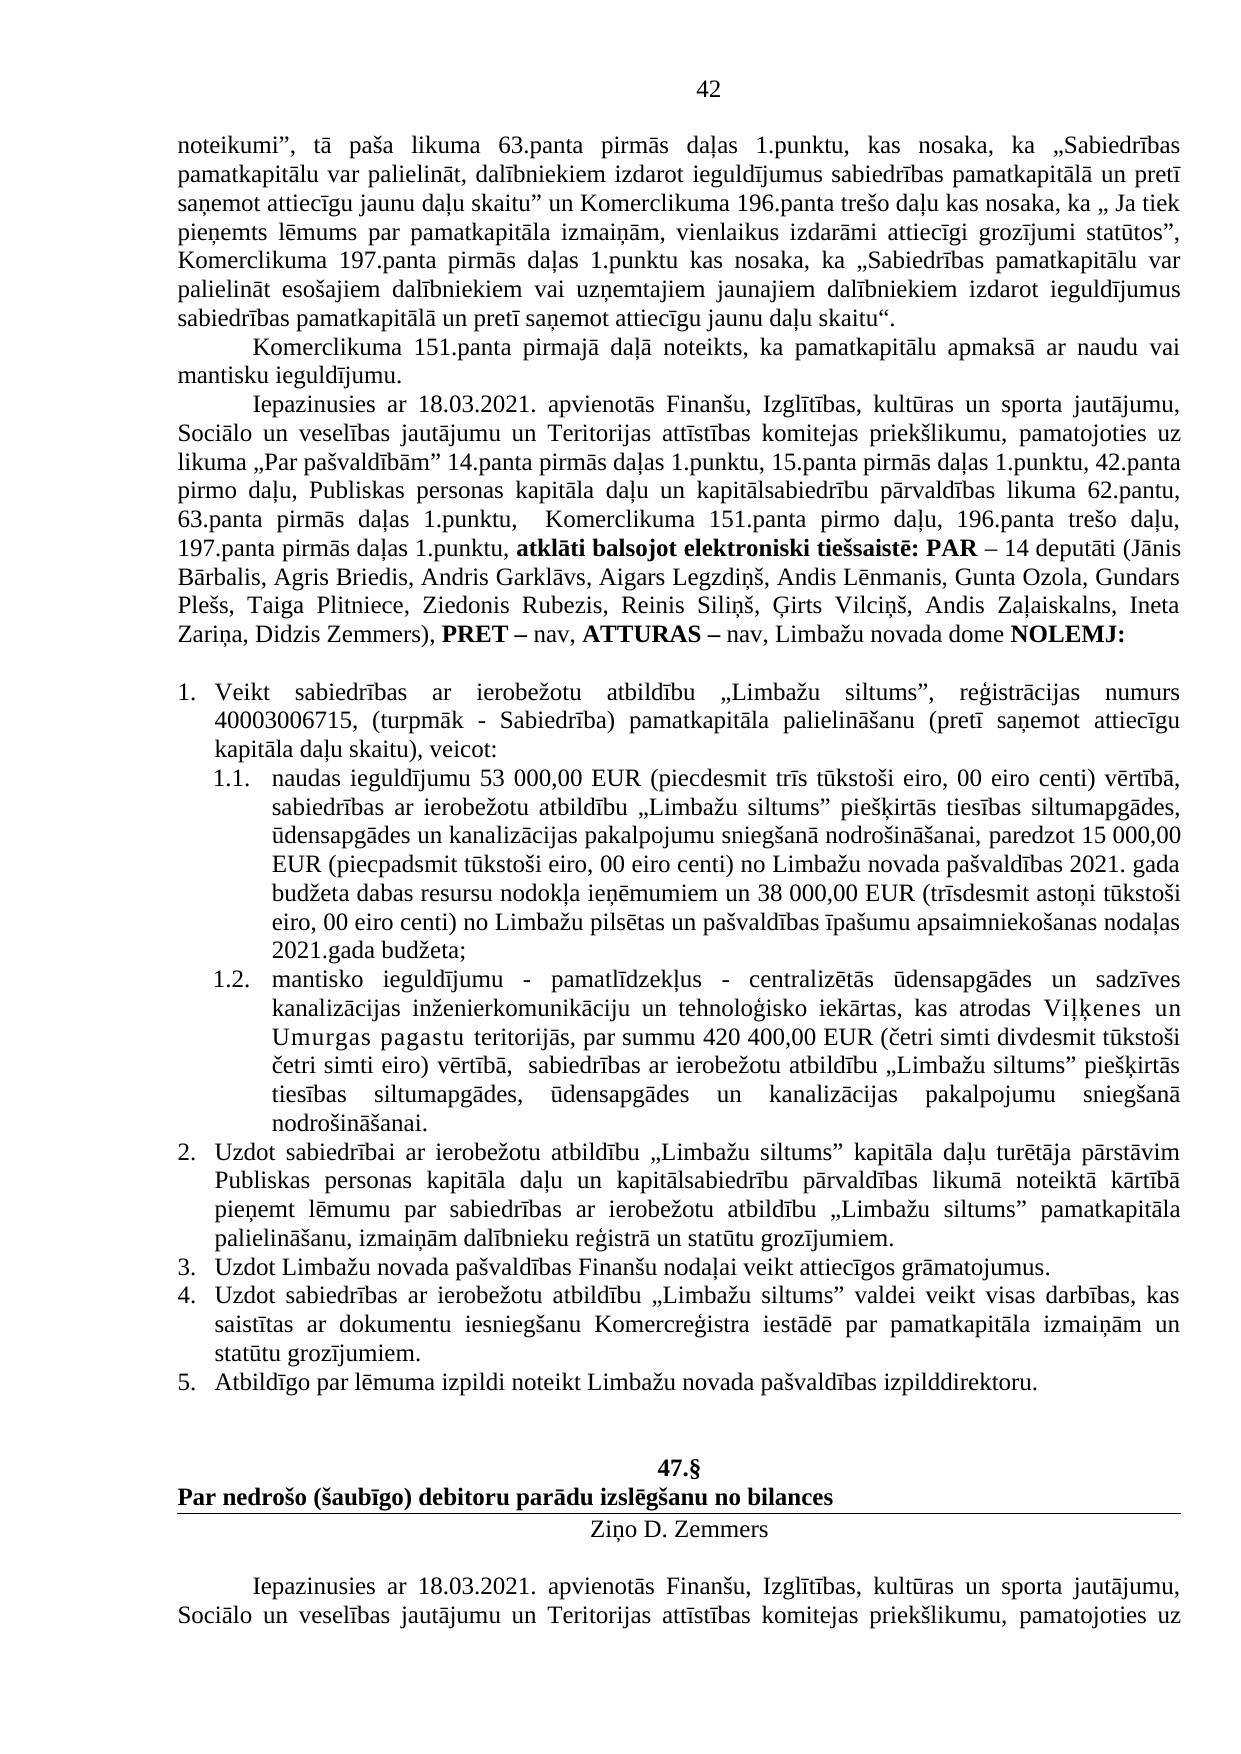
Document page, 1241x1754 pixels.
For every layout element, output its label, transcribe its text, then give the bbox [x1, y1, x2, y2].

list Uzdot sabiedrības ar ierobežotu atbildību „Limbažu siltums” valdei veikt visas darbības, kas saistītas ar dokumentu iesniegšanu Komercreģistra iestādē par pamatkapitāla izmaiņām un statūtu grozījumiem. [177, 1281, 1181, 1367]
list Atbildīgo par lēmuma izpildi noteikt Limbažu novada pašvaldības izpilddirektoru. [177, 1367, 1181, 1396]
list Veikt sabiedrības ar ierobežotu atbildību „Limbažu siltums”, reģistrācijas numurs 40003006715, (turpmāk - Sabiedrība) pamatkapitāla palielināšanu (pretī saņemot attiecīgu kapitāla daļu skaitu), veicot: [177, 677, 1181, 763]
text Ziņo D. Zemmers [177, 1514, 1181, 1542]
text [177, 1571, 1181, 1629]
list mantisko ieguldījumu - pamatlīdzekļus - centralizētās ūdensapgādes un sadzīves kanalizācijas inženierkomunikāciju un tehnoloģisko iekārtas, kas atrodas Viļķenes un Umurgas pagastu teritorijās, par summu 420 400,00 EUR (četri simti divdesmit tūkstoši četri simti eiro) vērtībā, sabiedrības ar ierobežotu atbildību „Limbažu siltums” piešķirtās tiesības siltumapgādes, ūdensapgādes un kanalizācijas pakalpojumu sniegšanā nodrošināšanai. [213, 964, 1181, 1137]
subtitle 47.§ [177, 1453, 1181, 1482]
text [177, 131, 1181, 332]
list Uzdot Limbažu novada pašvaldības Finanšu nodaļai veikt attiecīgos grāmatojumus. [177, 1252, 1181, 1281]
text Komerclikuma 151.panta pirmajā daļā noteikts, ka pamatkapitālu apmaksā ar naudu vai mantisku ieguldījumu. [177, 332, 1181, 389]
list Uzdot sabiedrībai ar ierobežotu atbildību „Limbažu siltums” kapitāla daļu turētāja pārstāvim Publiskas personas kapitāla daļu un kapitālsabiedrību pārvaldības likumā noteiktā kārtībā pieņemt lēmumu par sabiedrības ar ierobežotu atbildību „Limbažu siltums” pamatkapitāla palielināšanu, izmaiņām dalībnieku reģistrā un statūtu grozījumiem. [177, 1137, 1181, 1252]
text Par nedrošo (šaubīgo) debitoru parādu izslēgšanu no bilances [177, 1482, 1181, 1513]
text Iepazinusies ar 18.03.2021. apvienotās Finanšu, Izglītības, kultūras un sporta jautājumu, Sociālo un veselības jautājumu un Teritorijas attīstības komitejas priekšlikumu, pamatojoties uz likuma „Par pašvaldībām” 14.panta pirmās daļas 1.punktu, 15.panta pirmās daļas 1.punktu, 42.panta pirmo daļu, Publiskas personas kapitāla daļu un kapitālsabiedrību pārvaldības likuma 62.pantu, 63.panta pirmās daļas 1.punktu, Komerclikuma 151.panta pirmo daļu, 196.panta trešo daļu, 197.panta pirmās daļas 1.punktu, atklāti balsojot elektroniski tiešsaistē: PAR – 14 deputāti (Jānis Bārbalis, Agris Briedis, Andris Garklāvs, Aigars Legzdiņš, Andis Lēnmanis, Gunta Ozola, Gundars Plešs, Taiga Plitniece, Ziedonis Rubezis, Reinis Siliņš, Ģirts Vilciņš, Andis Zaļaiskalns, Ineta Zariņa, Didzis Zemmers), PRET – nav, ATTURAS – nav, Limbažu novada dome NOLEMJ: [177, 389, 1181, 648]
list naudas ieguldījumu 53 000,00 EUR (piecdesmit trīs tūkstoši eiro, 00 eiro centi) vērtībā, sabiedrības ar ierobežotu atbildību „Limbažu siltums” piešķirtās tiesības siltumapgādes, ūdensapgādes un kanalizācijas pakalpojumu sniegšanā nodrošināšanai, paredzot 15 000,00 EUR (piecpadsmit tūkstoši eiro, 00 eiro centi) no Limbažu novada pašvaldības 2021. gada budžeta dabas resursu nodokļa ieņēmumiem un 38 000,00 EUR (trīsdesmit astoņi tūkstoši eiro, 00 eiro centi) no Limbažu pilsētas un pašvaldības īpašumu apsaimniekošanas nodaļas 2021.gada budžeta; [213, 763, 1181, 964]
